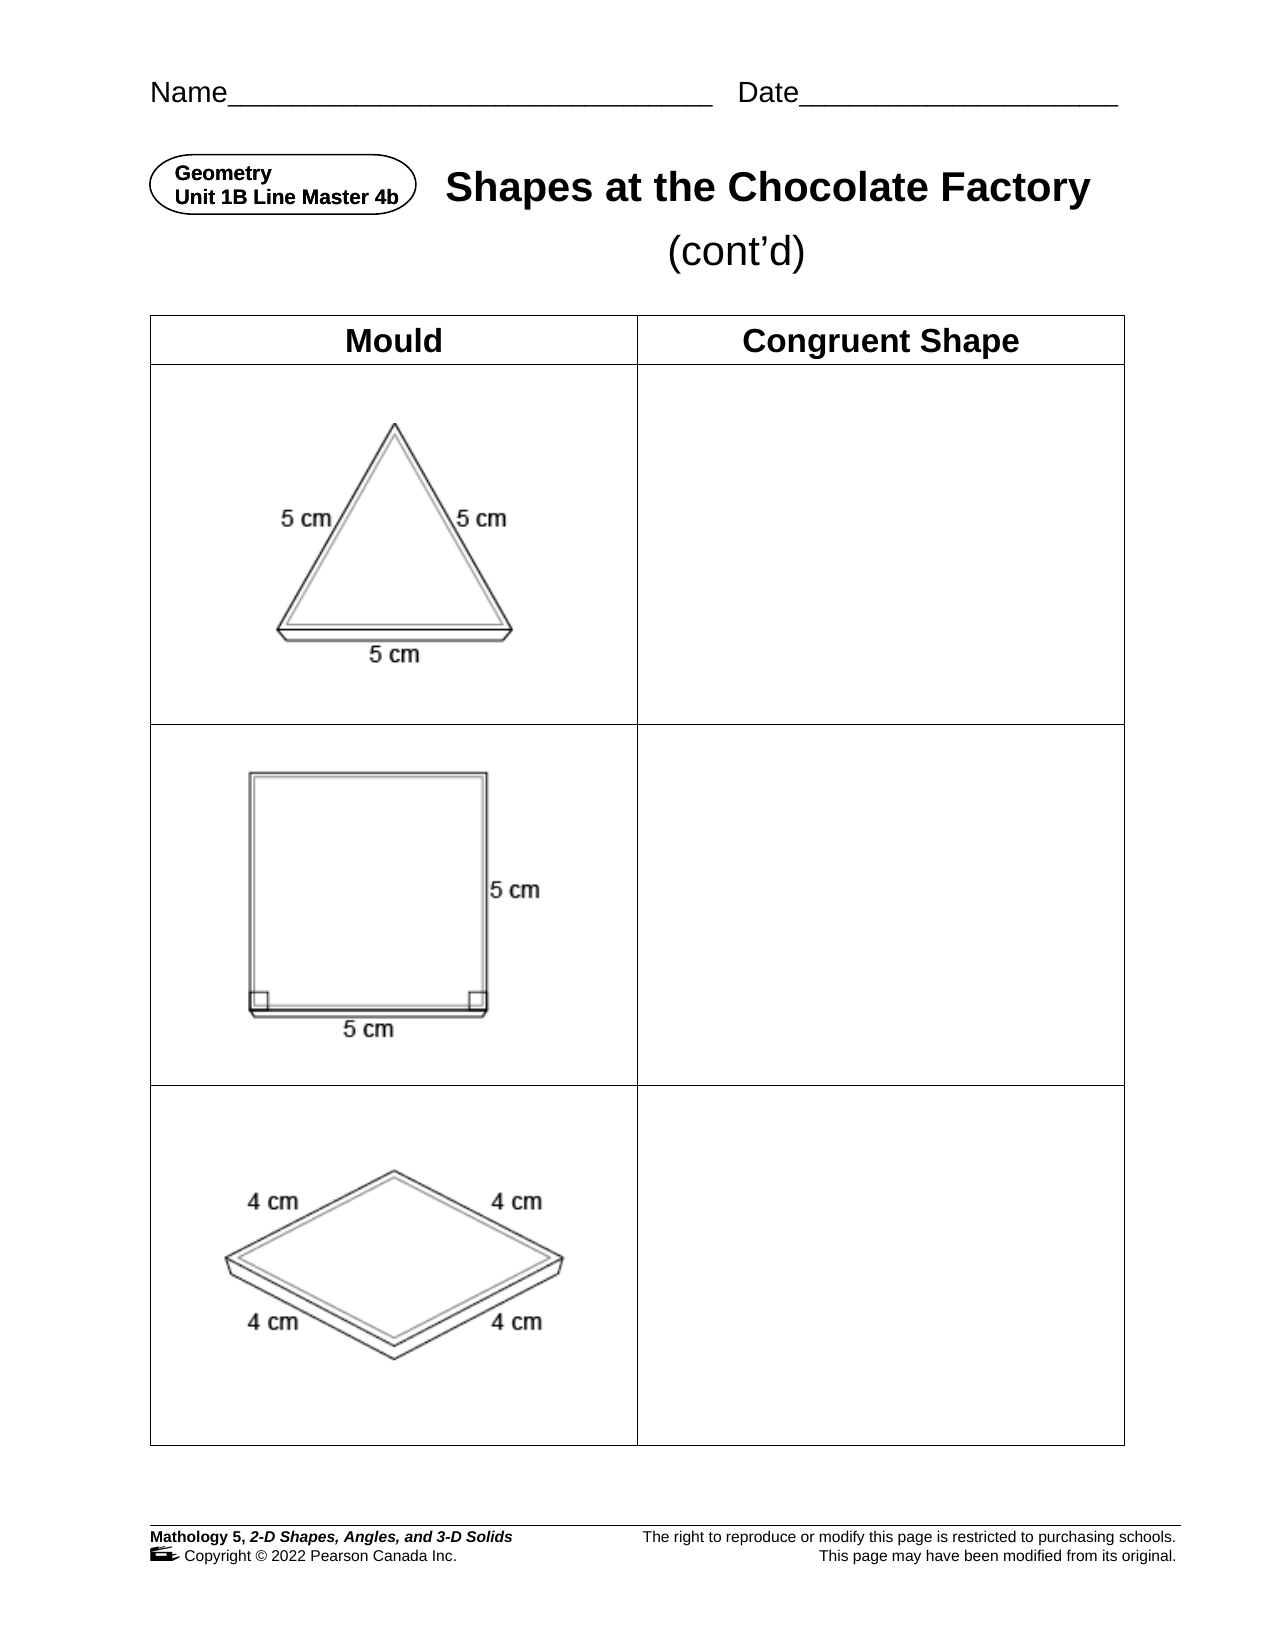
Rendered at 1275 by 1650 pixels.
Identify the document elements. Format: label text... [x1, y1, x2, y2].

table_cell [151, 1086, 637, 1445]
table_cell [638, 1086, 1124, 1445]
picture [220, 1158, 568, 1372]
table_cell [638, 365, 1124, 724]
table_cell [151, 725, 637, 1084]
table_cell [638, 725, 1124, 1084]
picture [247, 771, 541, 1039]
table_cell [151, 365, 637, 724]
table_header Congruent Shape [638, 316, 1124, 364]
table_header Mould [151, 316, 637, 364]
picture [150, 1546, 180, 1561]
picture [275, 423, 513, 666]
